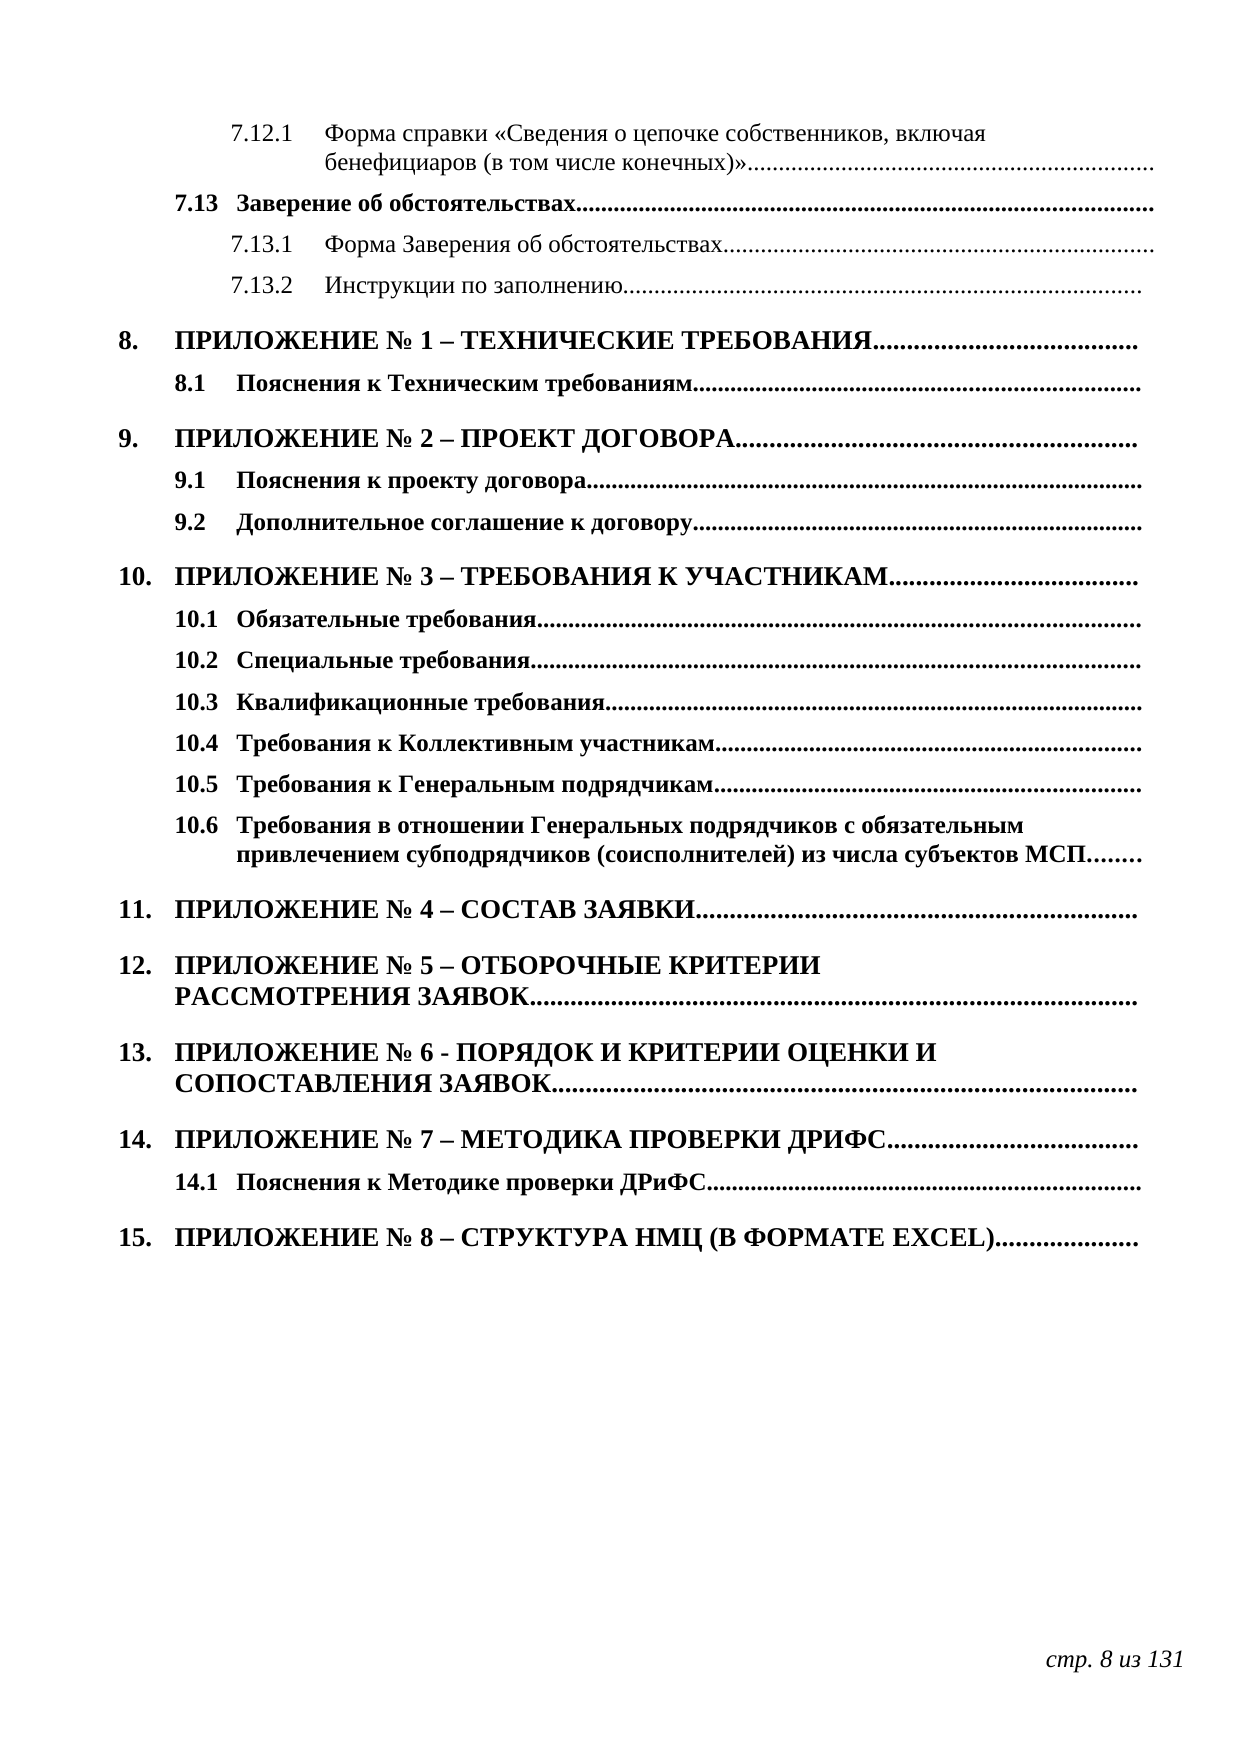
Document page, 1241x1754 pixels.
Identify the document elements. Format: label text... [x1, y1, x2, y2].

text 7.13.1 Форма Заверения об обстоятельствах 98 [230, 229, 1063, 258]
text 10.1 Обязательные требования 107 [174, 604, 1093, 633]
text 8. ПРИЛОЖЕНИЕ № 1 – ТЕХНИЧЕСКИЕ ТРЕБОВАНИЯ 101 [118, 324, 1063, 356]
text 10.4 Требования к Коллективным участникам 114 [174, 728, 1093, 757]
text 8.1 Пояснения к Техническим требованиям 101 [174, 368, 1093, 397]
text 14.1 Пояснения к Методике проверки ДРиФС 127 [174, 1167, 1093, 1196]
text 7.12.1 Форма справки «Сведения о цепочке собственников, включая бенефициаров (в том числе конечных)» 92 [230, 118, 1063, 176]
text 12. ПРИЛОЖЕНИЕ № 5 – ОТБОРОЧНЫЕ КРИТЕРИИ РАССМОТРЕНИЯ ЗАЯВОК 119 [118, 949, 1063, 1011]
text 7.13 Заверение об обстоятельствах 98 [174, 188, 1093, 217]
text 10.5 Требования к Генеральным подрядчикам 114 [174, 769, 1093, 798]
text 7.13.2 Инструкции по заполнению 100 [230, 271, 1063, 299]
text 15. ПРИЛОЖЕНИЕ № 8 – СТРУКТУРА НМЦ (в формате Excel) 128 [118, 1221, 1063, 1252]
text 10.2 Специальные требования 112 [174, 645, 1093, 674]
text 10.6 Требования в отношении Генеральных подрядчиков с обязательным привлечением субподрядчиков (соисполнителей) из числа субъектов МСП 116 [174, 810, 1093, 868]
text 10.3 Квалификационные требования 113 [174, 687, 1093, 715]
text 14. ПРИЛОЖЕНИЕ № 7 – МЕТОДИКА ПРОВЕРКИ ДРИФС 127 [118, 1123, 1063, 1155]
text 9.1 Пояснения к проекту договора 102 [174, 465, 1093, 494]
text 9.2 Дополнительное соглашение к договору 103 [174, 507, 1093, 535]
text 13. ПРИЛОЖЕНИЕ № 6 - ПОРЯДОК И КРИТЕРИИ ОЦЕНКИ И СОПОСТАВЛЕНИЯ ЗАЯВОК 124 [118, 1036, 1063, 1098]
text 9. ПРИЛОЖЕНИЕ № 2 – ПРОЕКТ ДОГОВОРА 102 [118, 422, 1063, 453]
text 11. ПРИЛОЖЕНИЕ № 4 – СОСТАВ ЗАЯВКИ 117 [118, 893, 1063, 924]
text 10. ПРИЛОЖЕНИЕ № 3 – ТРЕБОВАНИЯ К УЧАСТНИКАМ 107 [118, 560, 1063, 592]
